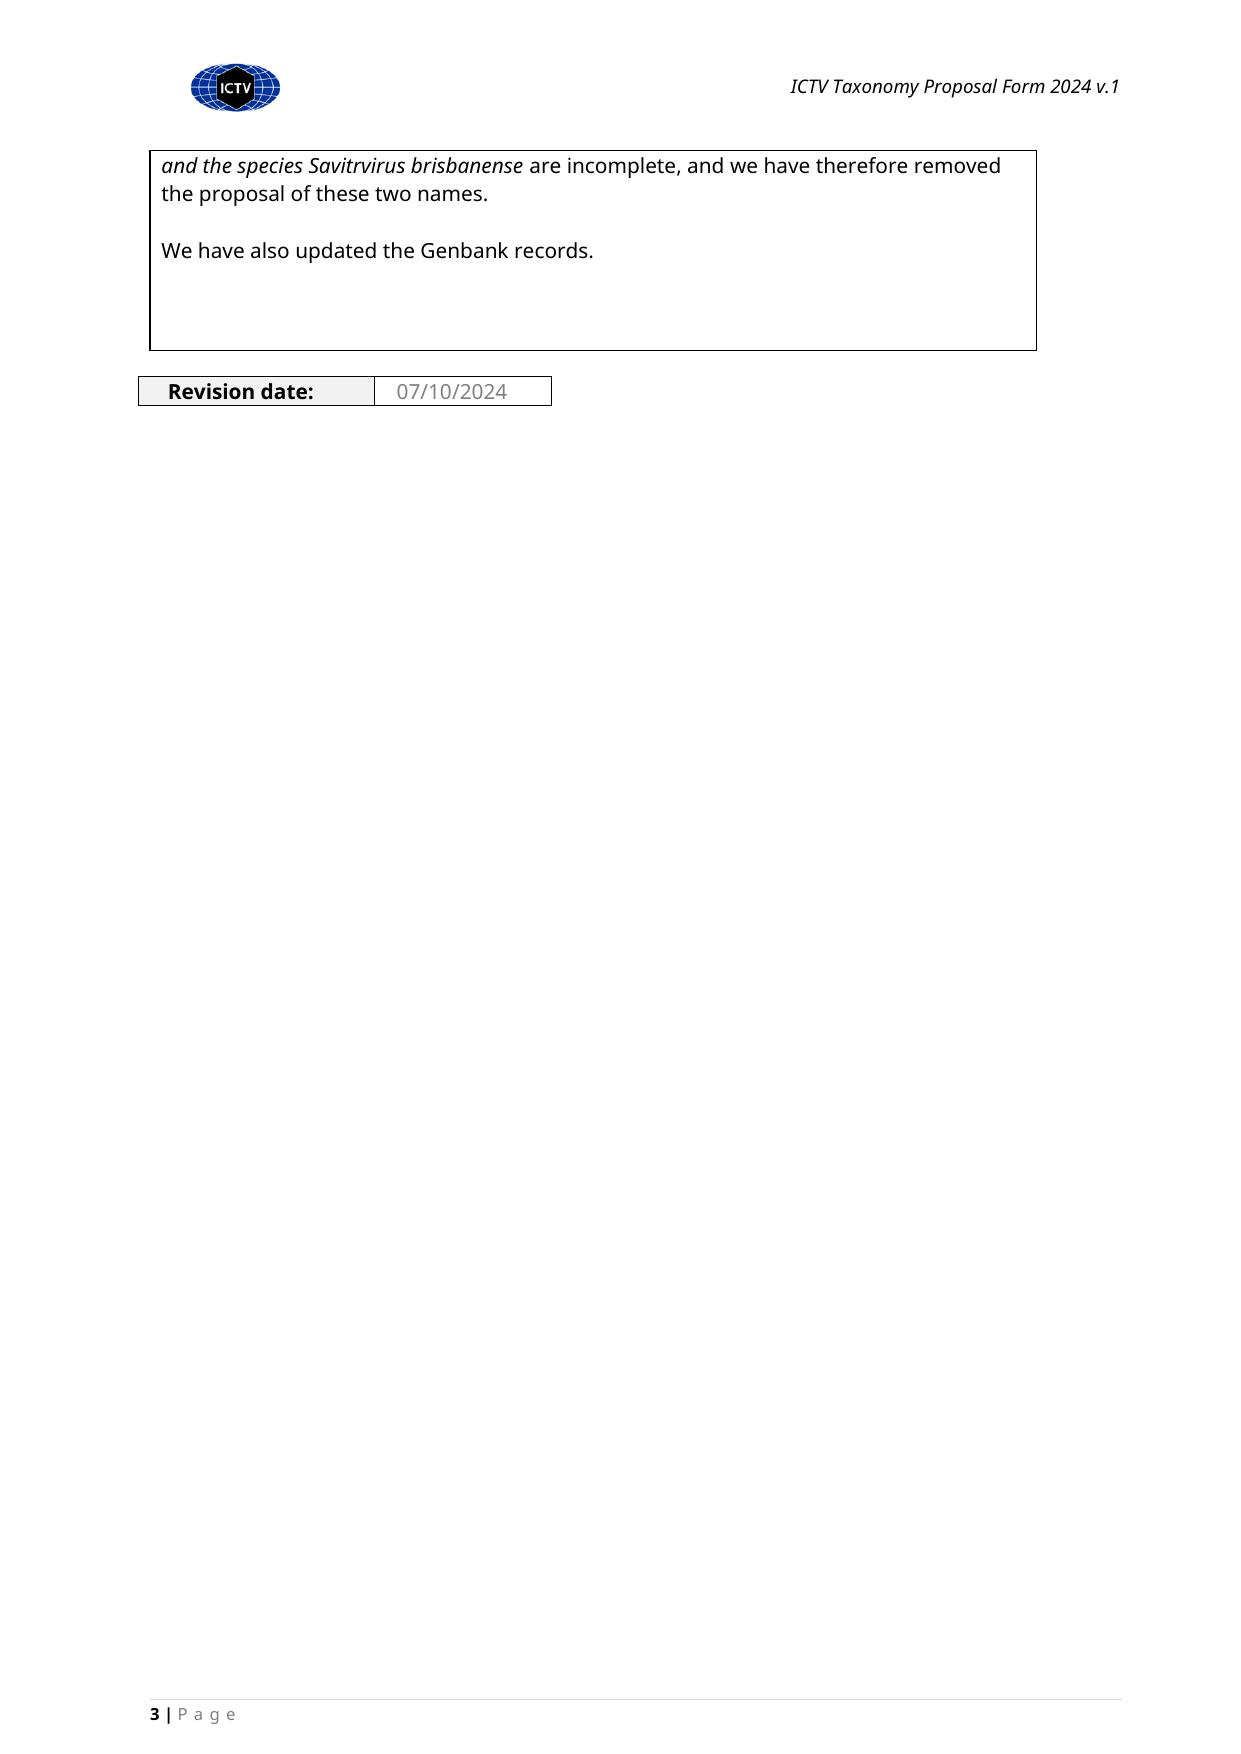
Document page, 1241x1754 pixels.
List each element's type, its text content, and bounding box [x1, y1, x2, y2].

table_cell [151, 151, 1036, 350]
picture [190, 56, 282, 113]
table_header Revision date: [139, 377, 374, 405]
table_header 07/10/2024 [375, 377, 551, 405]
